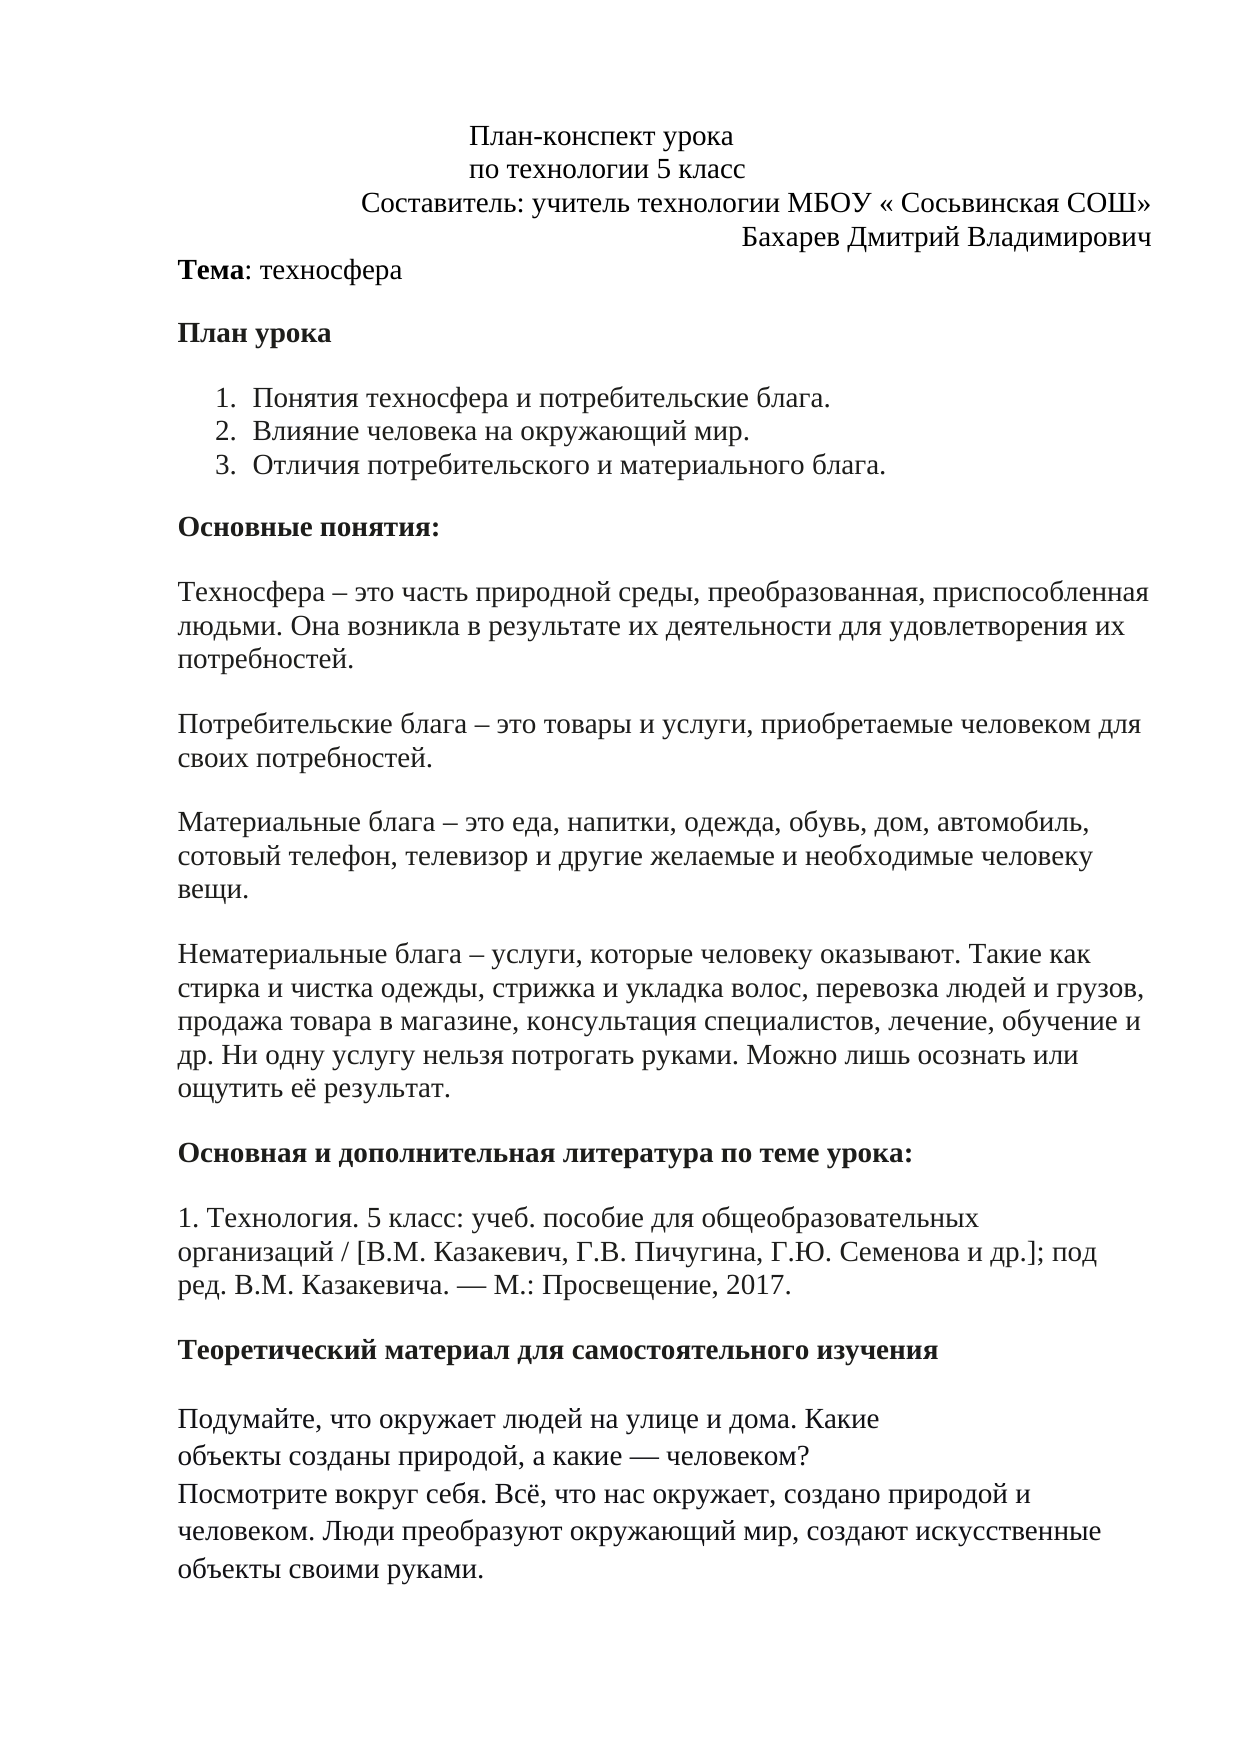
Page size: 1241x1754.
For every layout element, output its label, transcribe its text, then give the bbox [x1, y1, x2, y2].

text Подумайте, что окружает людей на улице и дома. Какие объекты созданы природой, а какие — человеком? [177, 1397, 1152, 1472]
list Влияние человека на окружающий мир. [215, 413, 1152, 447]
text План урока [177, 315, 1152, 348]
text Техносфера – это часть природной среды, преобразованная, приспособленная людьми. Она возникла в результате их деятельности для удовлетворения их потребностей. [177, 574, 1152, 675]
text Теоретический материал для самостоятельного изучения [177, 1332, 1152, 1366]
text по технологии 5 класс [177, 152, 1152, 185]
text Бахарев Дмитрий Владимирович [177, 219, 1152, 252]
text Основная и дополнительная литература по теме урока: [177, 1135, 1152, 1169]
text Посмотрите вокруг себя. Всё, что нас окружает, создано природой и человеком. Люди преобразуют окружающий мир, создают искусственные объекты своими руками. [177, 1472, 1152, 1584]
list Отличия потребительского и материального блага. [215, 447, 1152, 480]
list Понятия техносфера и потребительские блага. [215, 380, 1152, 413]
text 1. Технология. 5 класс: учеб. пособие для общеобразовательных организаций / [В.М. Казакевич, Г.В. Пичугина, Г.Ю. Семенова и др.]; под ред. В.М. Казакевича. — М.: Просвещение, 2017. [177, 1200, 1152, 1301]
text План-конспект урока [177, 118, 1152, 152]
text Составитель: учитель технологии МБОУ « Сосьвинская СОШ» [177, 185, 1152, 219]
text Тема: техносфера [177, 252, 1152, 286]
text Материальные блага – это еда, напитки, одежда, обувь, дом, автомобиль, сотовый телефон, телевизор и другие желаемые и необходимые человеку вещи. [177, 804, 1152, 905]
text Нематериальные блага – услуги, которые человеку оказывают. Такие как стирка и чистка одежды, стрижка и укладка волос, перевозка людей и грузов, продажа товара в магазине, консультация специалистов, лечение, обучение и др. Ни одну услугу нельзя потрогать руками. Можно лишь осознать или ощутить её результат. [177, 936, 1152, 1104]
text Потребительские блага – это товары и услуги, приобретаемые человеком для своих потребностей. [177, 706, 1152, 773]
text Основные понятия: [177, 509, 1152, 543]
